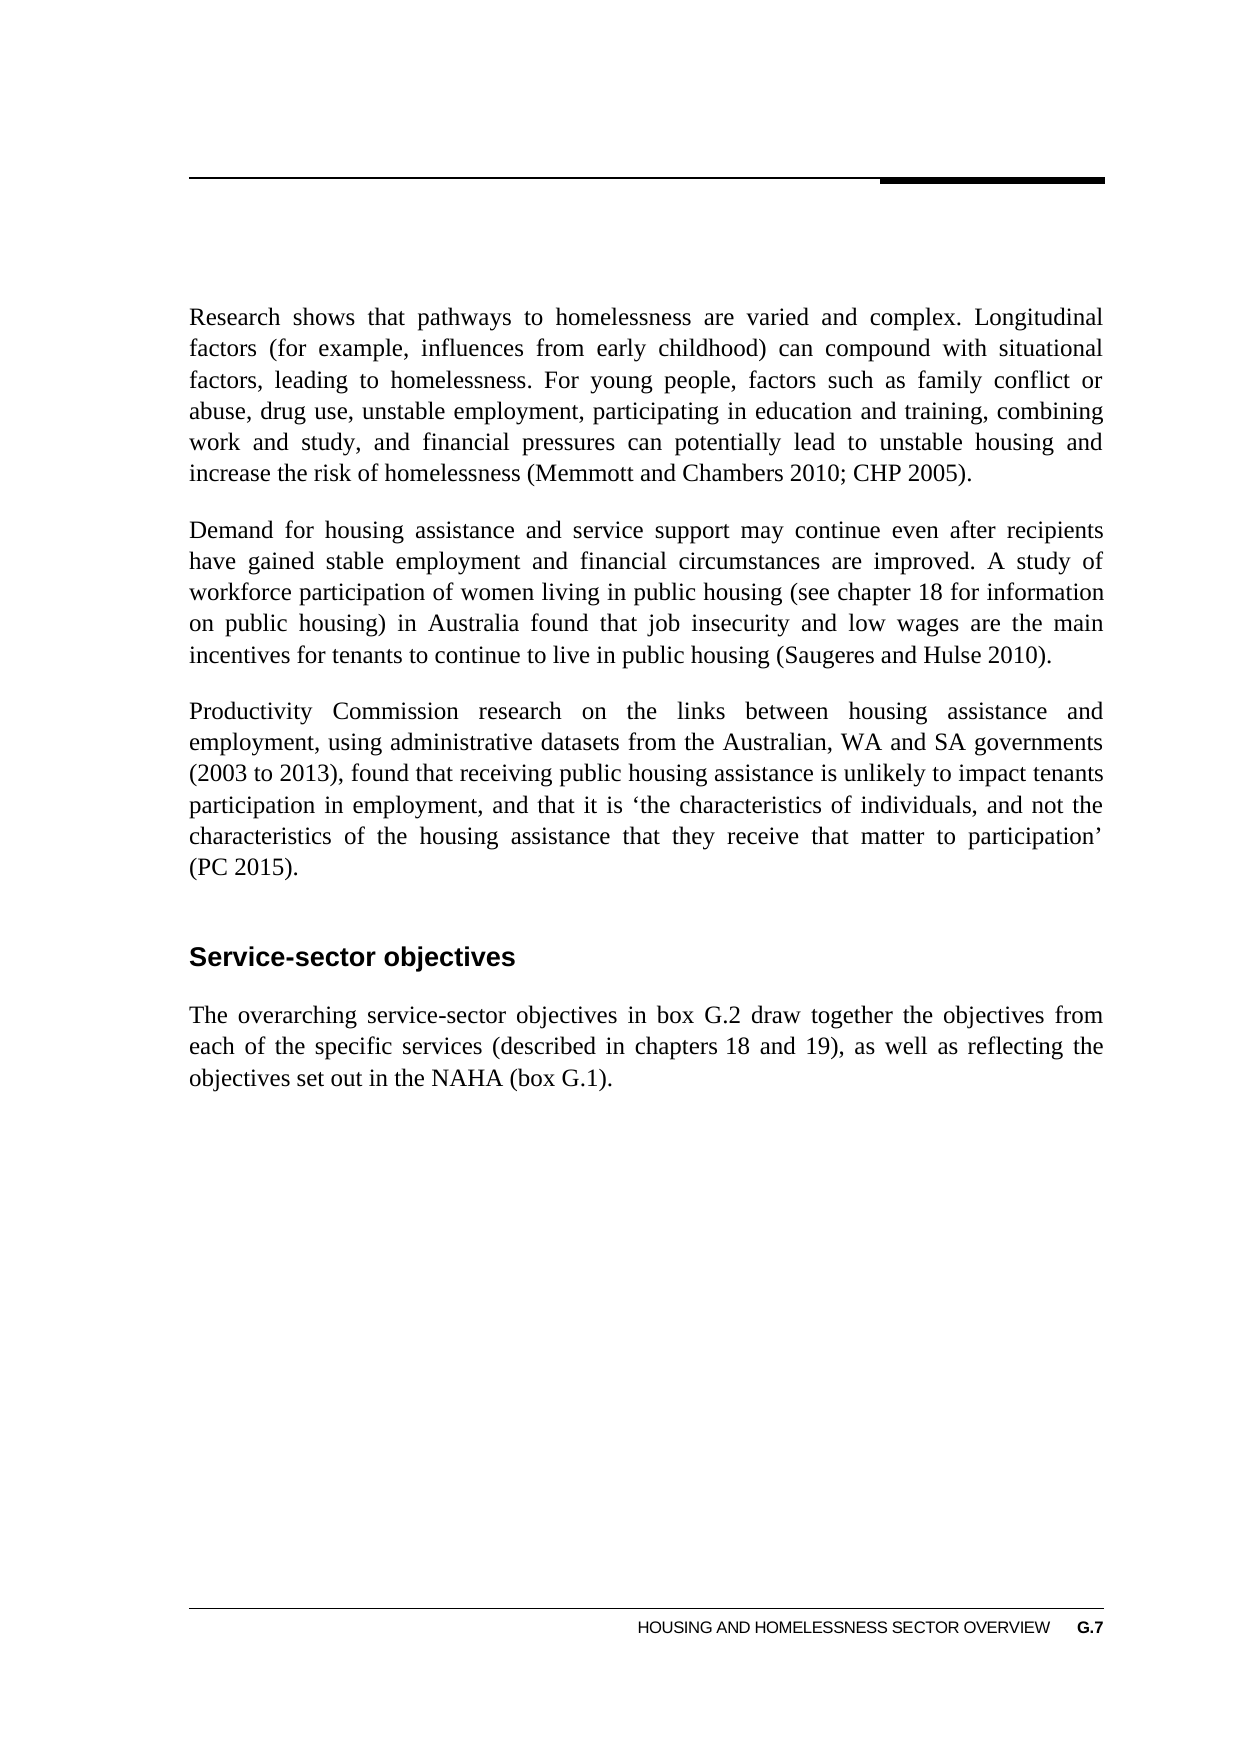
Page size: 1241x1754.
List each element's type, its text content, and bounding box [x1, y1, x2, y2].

subtitle Service-sector objectives [189, 939, 1104, 973]
text The overarching service-sector objectives in box G.2 draw together the objectives from each of the specific services (described in chapters 18 and 19), as well as reflecting the objectives set out in the NAHA (box G.1). [189, 998, 1104, 1091]
text Demand for housing assistance and service support may continue even after recipients have gained stable employment and financial circumstances are improved. A study of workforce participation of women living in public housing (see chapter 18 for information on public housing) in Australia found that job insecurity and low wages are the main incentives for tenants to continue to live in public housing (Saugeres and Hulse 2010). [189, 512, 1104, 668]
text Productivity Commission research on the links between housing assistance and employment, using administrative datasets from the Australian, WA and SA governments (2003 to 2013), found that receiving public housing assistance is unlikely to impact tenants participation in employment, and that it is ‘the characteristics of individuals, and not the characteristics of the housing assistance that they receive that matter to participation’ (PC 2015). [189, 693, 1104, 881]
text Research shows that pathways to homelessness are varied and complex. Longitudinal factors (for example, influences from early childhood) can compound with situational factors, leading to homelessness. For young people, factors such as family conflict or abuse, drug use, unstable employment, participating in education and training, combining work and study, and financial pressures can potentially lead to unstable housing and increase the risk of homelessness (Memmott and Chambers 2010; CHP 2005). [189, 300, 1104, 487]
